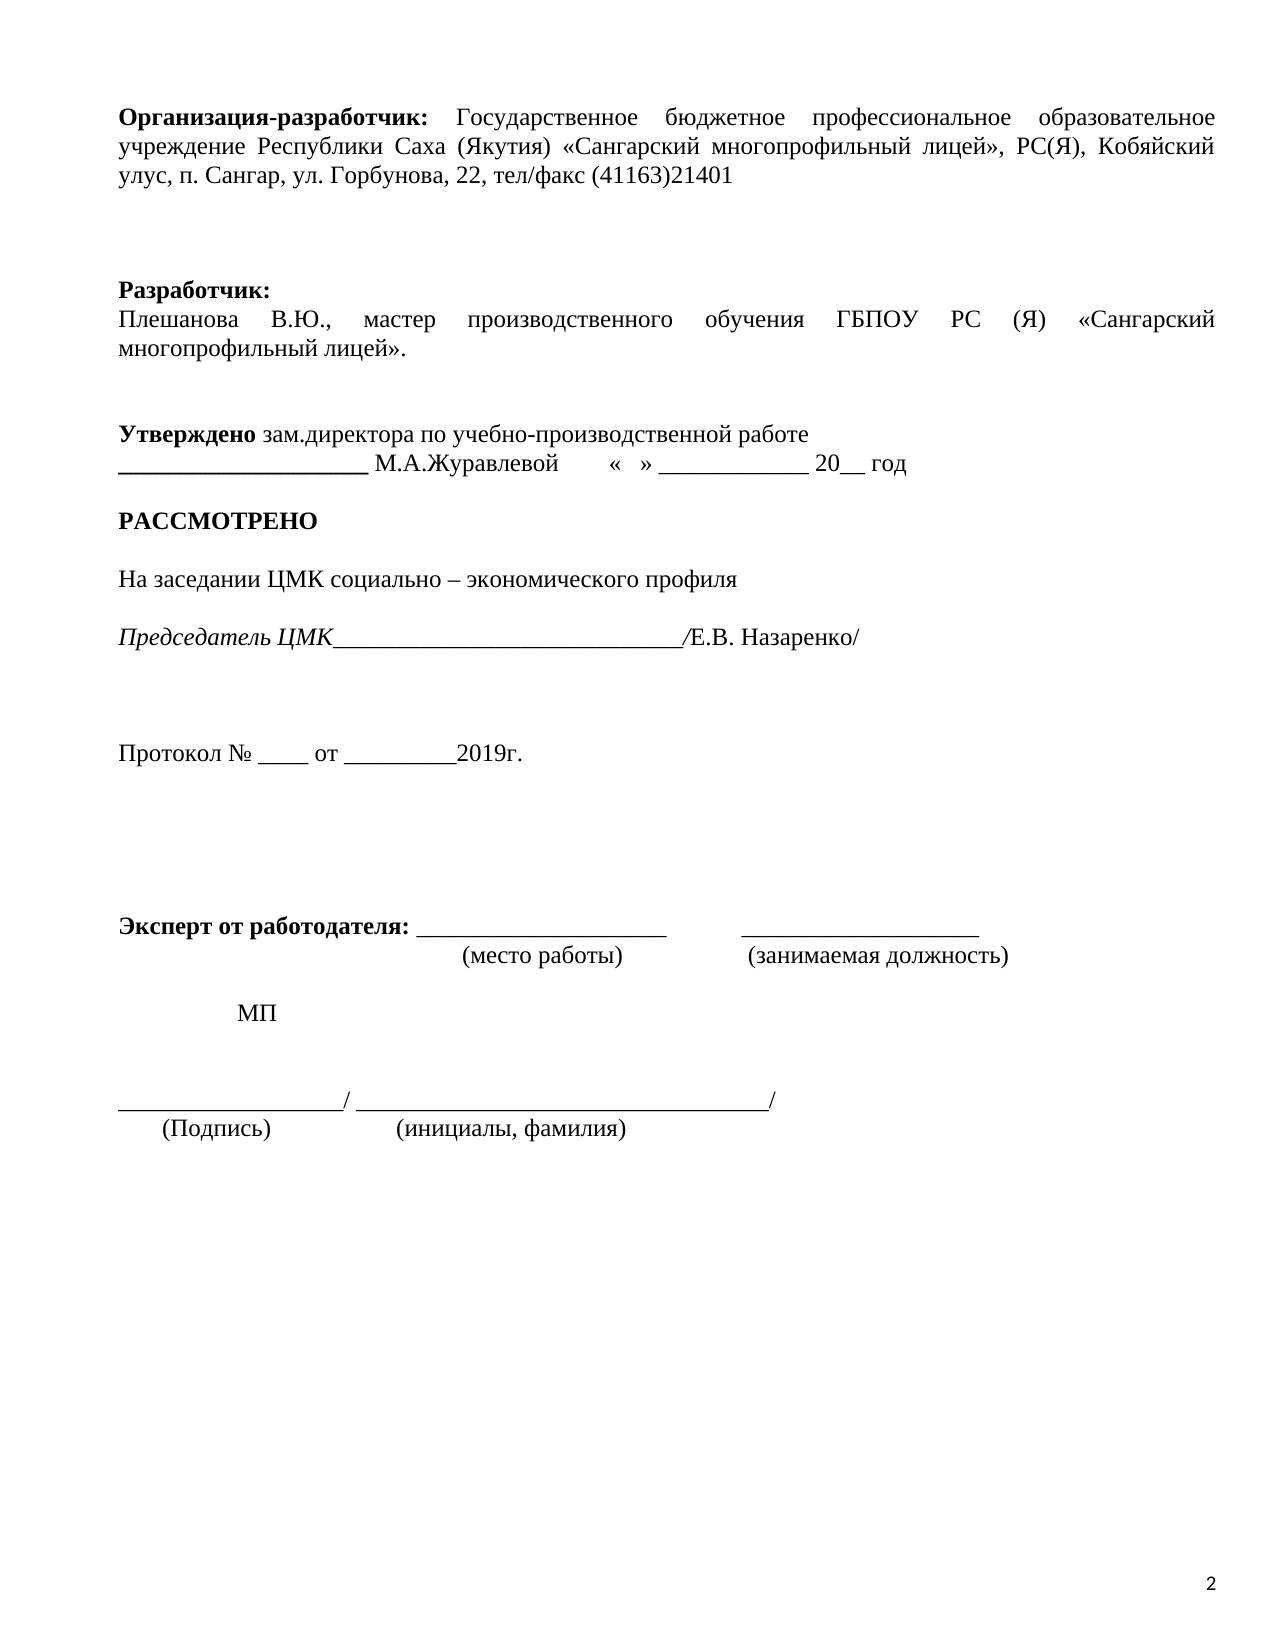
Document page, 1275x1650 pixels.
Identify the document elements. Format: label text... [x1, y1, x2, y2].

text МП [118, 998, 1216, 1027]
text РАССМОТРЕНО [118, 506, 1216, 535]
text На заседании ЦМК социально – экономического профиля [118, 564, 1216, 593]
text (Подпись) (инициалы, фамилия) [118, 1113, 1216, 1142]
text Утверждено зам.директора по учебно-производственной работе [118, 419, 1216, 448]
text Председатель ЦМК____________________________/Е.В. Назаренко/ [118, 622, 1216, 651]
text (место работы) (занимаемая должность) [118, 940, 1216, 969]
text Протокол № ____ от _________2019г. [118, 738, 1216, 766]
text Эксперт от работодателя: ____________________ ___________________ [118, 911, 1216, 940]
text __________________/ _________________________________/ [118, 1085, 1216, 1113]
text Организация-разработчик: Государственное бюджетное профессиональное образовательное учреждение Республики Саха (Якутия) «Сангарский многопрофильный лицей», РС(Я), Кобяйский улус, п. Сангар, ул. Горбунова, 22, тел/факс (41163)21401 [118, 102, 1216, 188]
text Разработчик: [118, 276, 1216, 304]
text ____________________ М.А.Журавлевой « » ____________ 20__ год [118, 448, 1216, 477]
text Плешанова В.Ю., мастер производственного обучения ГБПОУ РС (Я) «Сангарский многопрофильный лицей». [118, 304, 1216, 362]
